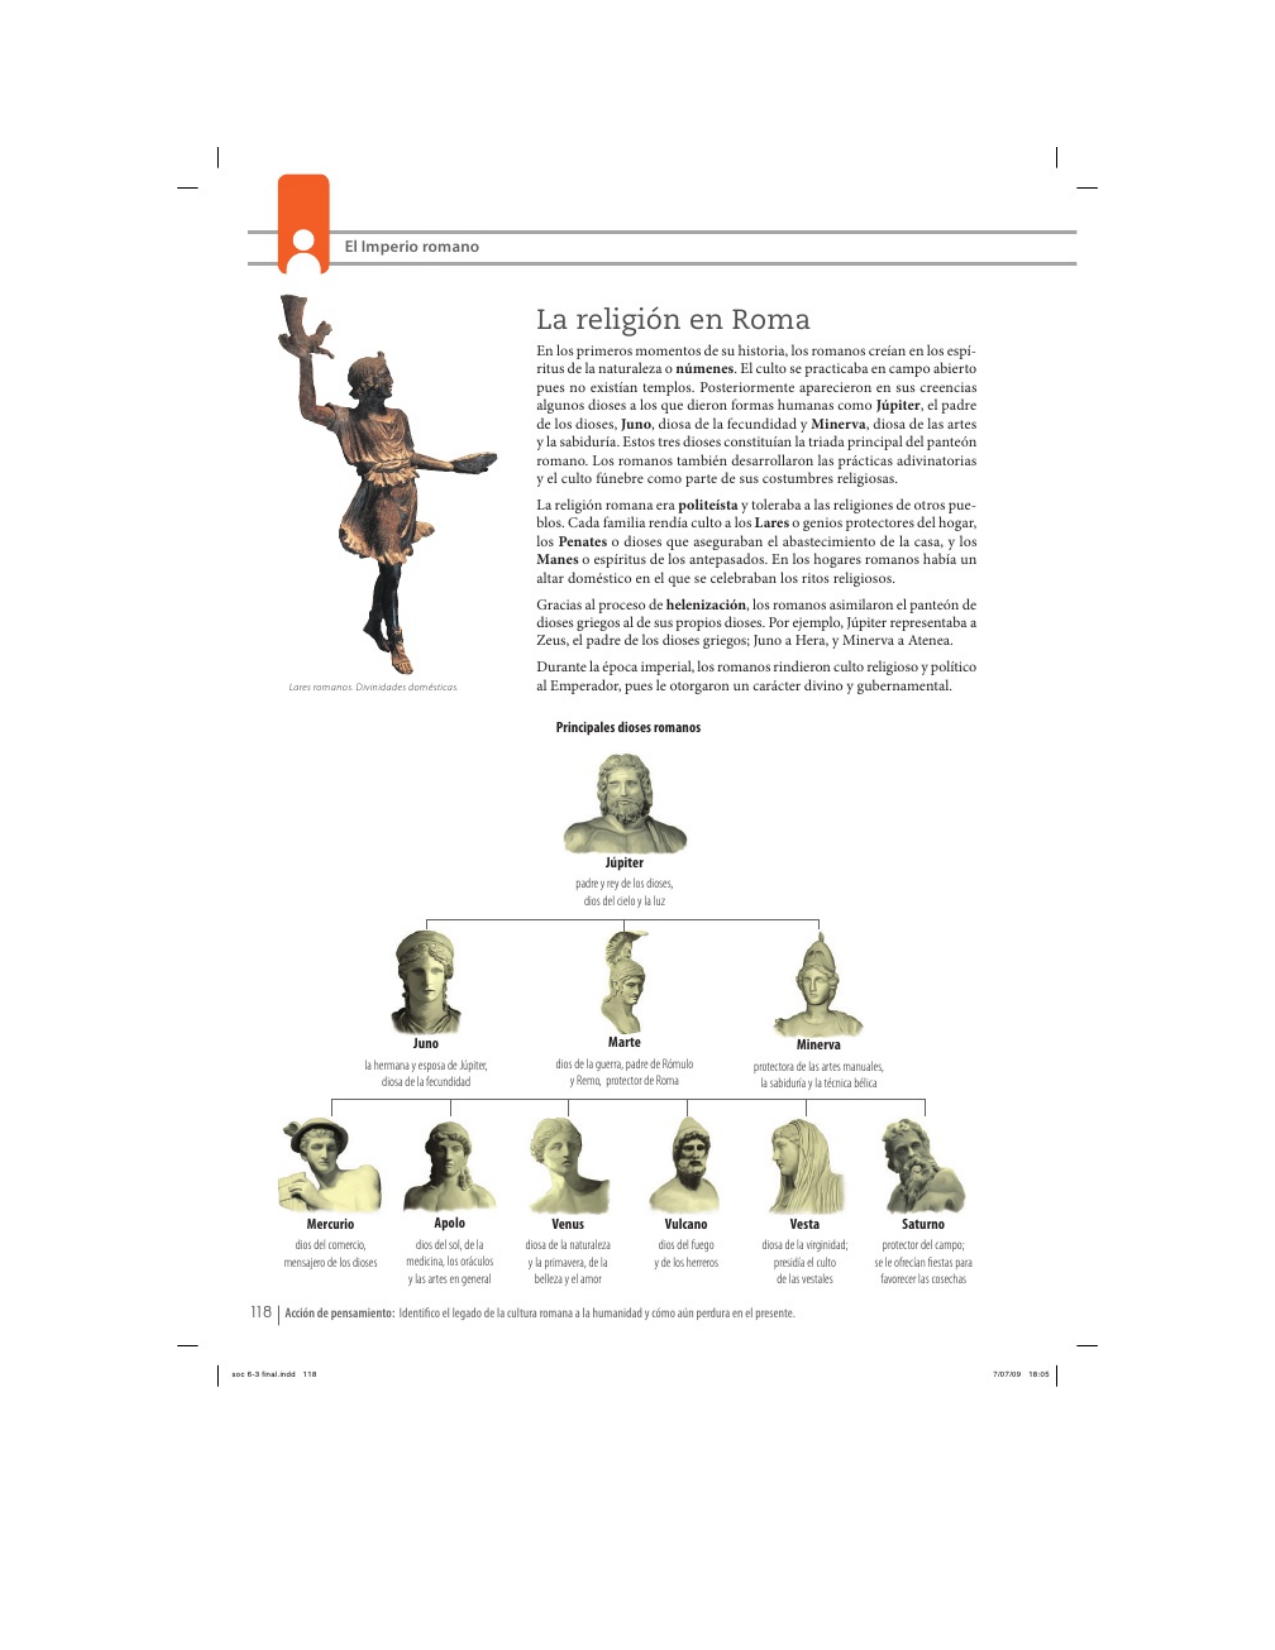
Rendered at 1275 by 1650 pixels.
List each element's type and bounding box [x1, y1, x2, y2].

picture [177, 147, 1098, 1387]
